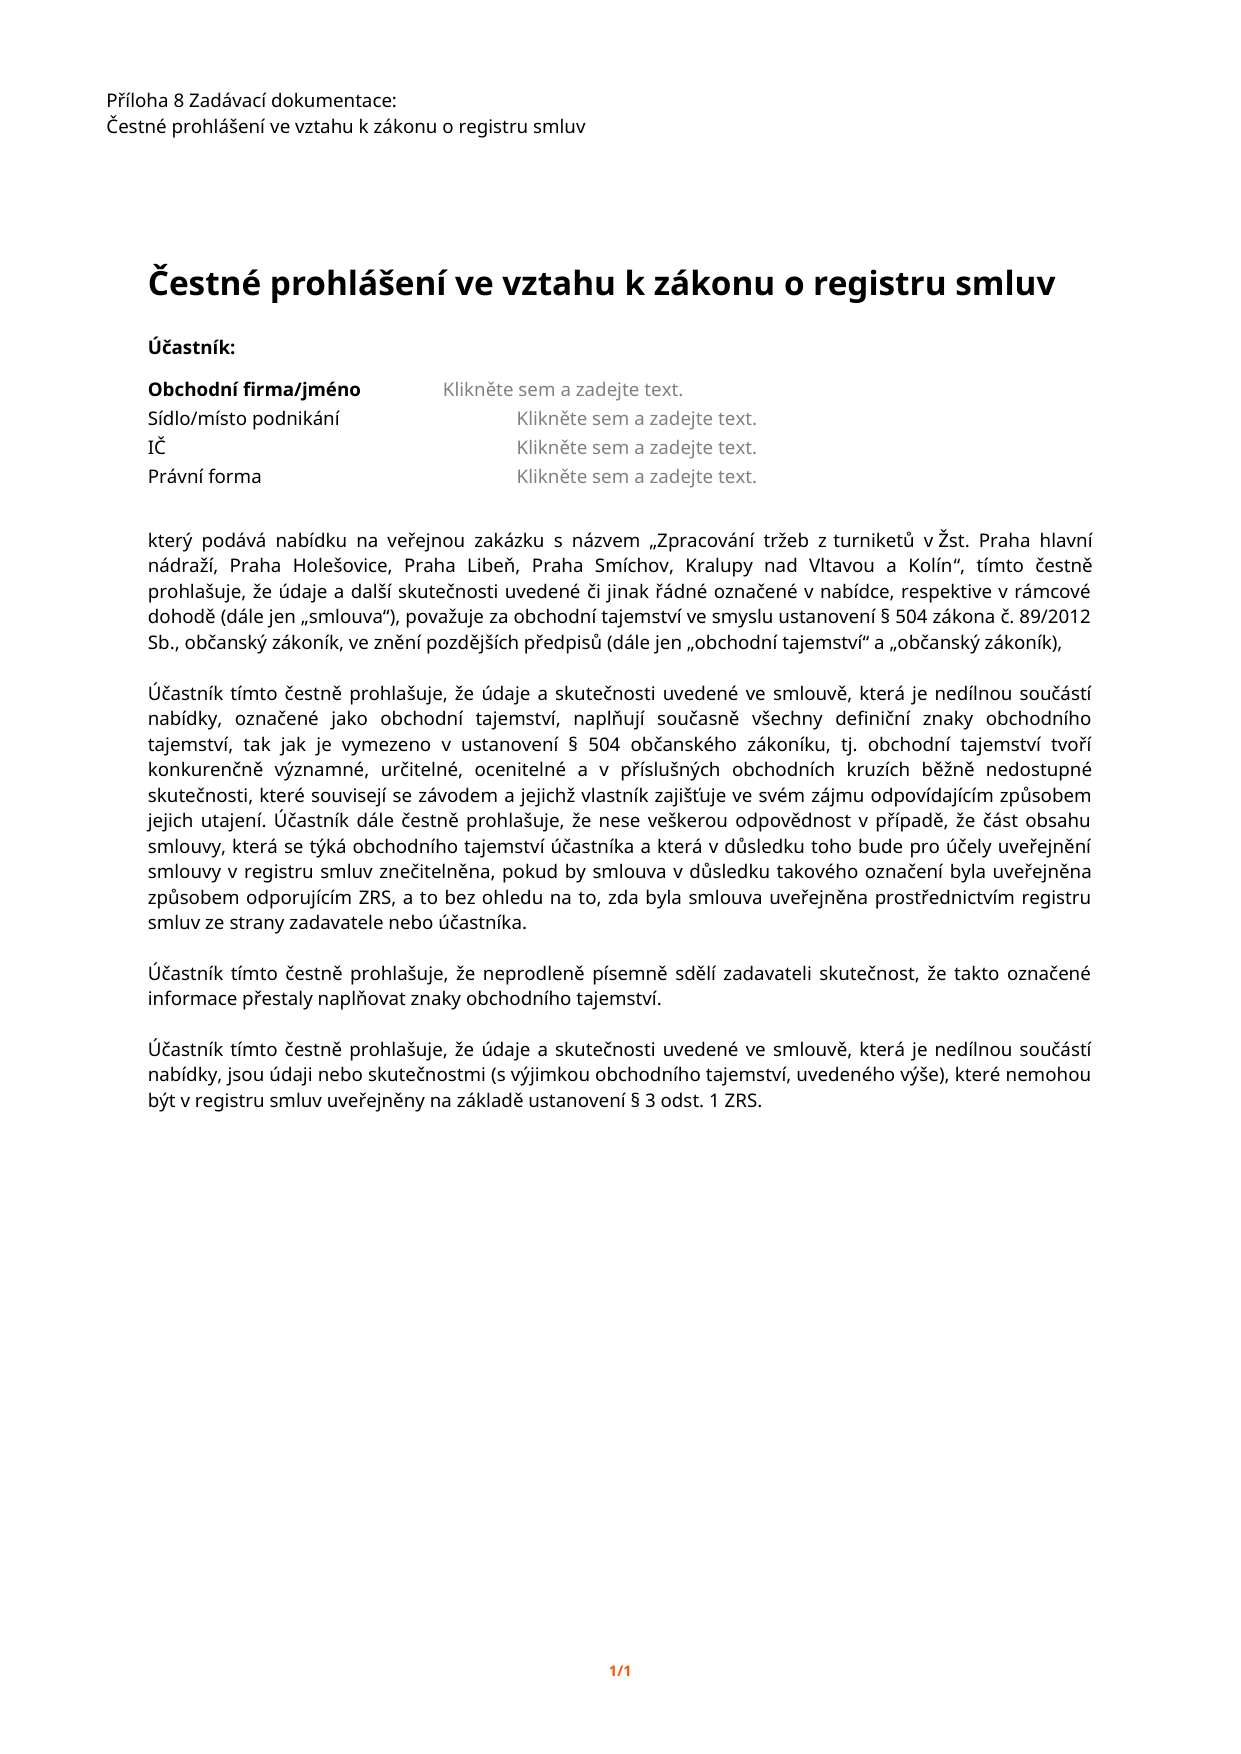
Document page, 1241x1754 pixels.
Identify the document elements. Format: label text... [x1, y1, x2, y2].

text Účastník tímto čestně prohlašuje, že neprodleně písemně sdělí zadavateli skutečnost, že takto označené informace přestaly naplňovat znaky obchodního tajemství. [148, 960, 1093, 1011]
text Sídlo/místo podnikání [148, 402, 1093, 431]
text Účastník tímto čestně prohlašuje, že údaje a skutečnosti uvedené ve smlouvě, která je nedílnou součástí nabídky, jsou údaji nebo skutečnostmi (s výjimkou obchodního tajemství, uvedeného výše), které nemohou být v registru smluv uveřejněny na základě ustanovení § 3 odst. 1 ZRS. [148, 1036, 1093, 1113]
title Čestné prohlášení ve vztahu k zákonu o registru smluv [148, 259, 1093, 305]
text IČ [148, 431, 1093, 460]
text Obchodní firma/jméno [148, 373, 1093, 402]
text Účastník: [148, 330, 1093, 361]
text Účastník tímto čestně prohlašuje, že údaje a skutečnosti uvedené ve smlouvě, která je nedílnou součástí nabídky, označené jako obchodní tajemství, naplňují současně všechny definiční znaky obchodního tajemství, tak jak je vymezeno v ustanovení § 504 občanského zákoníku, tj. obchodní tajemství tvoří konkurenčně významné, určitelné, ocenitelné a v příslušných obchodních kruzích běžně nedostupné skutečnosti, které souvisejí se závodem a jejichž vlastník zajišťuje ve svém zájmu odpovídajícím způsobem jejich utajení. Účastník dále čestně prohlašuje, že nese veškerou odpovědnost v případě, že část obsahu smlouvy, která se týká obchodního tajemství účastníka a která v důsledku toho bude pro účely uveřejnění smlouvy v registru smluv znečitelněna, pokud by smlouva v důsledku takového označení byla uveřejněna způsobem odporujícím ZRS, a to bez ohledu na to, zda byla smlouva uveřejněna prostřednictvím registru smluv ze strany zadavatele nebo účastníka. [148, 680, 1093, 935]
text Právní forma [148, 460, 1093, 489]
text který podává nabídku na veřejnou zakázku s názvem „Zpracování tržeb z turniketů v Žst. Praha hlavní nádraží, Praha Holešovice, Praha Libeň, Praha Smíchov, Kralupy nad Vltavou a Kolín“, tímto čestně prohlašuje, že údaje a další skutečnosti uvedené či jinak řádné označené v nabídce, respektive v rámcové dohodě (dále jen „smlouva“), považuje za obchodní tajemství ve smyslu ustanovení § 504 zákona č. 89/2012 Sb., občanský zákoník, ve znění pozdějších předpisů (dále jen „obchodní tajemství“ a „občanský zákoník), [148, 527, 1093, 655]
